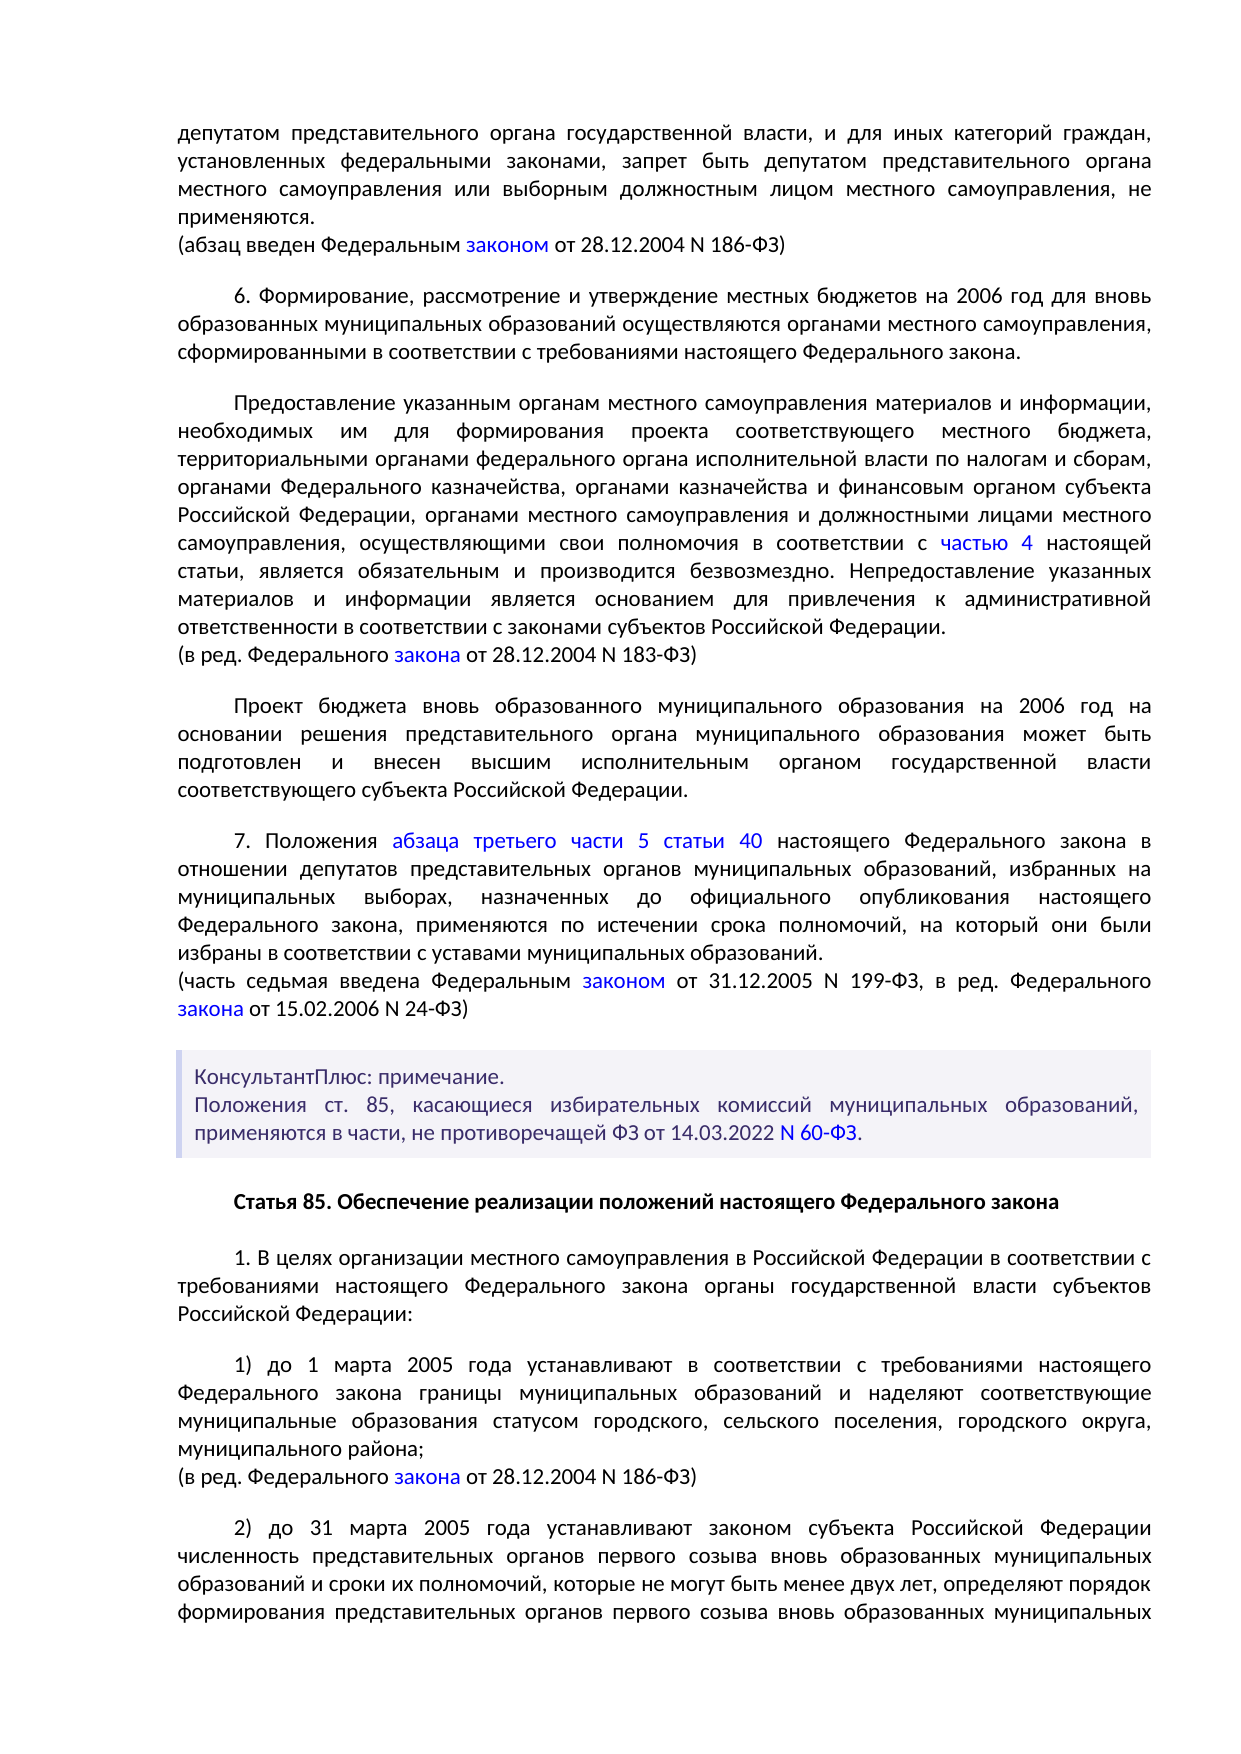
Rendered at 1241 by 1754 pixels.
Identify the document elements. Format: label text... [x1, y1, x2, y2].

text 1. В целях организации местного самоуправления в Российской Федерации в соответствии с требованиями настоящего Федерального закона органы государственной власти субъектов Российской Федерации: [177, 1243, 1152, 1327]
text Проект бюджета вновь образованного муниципального образования на 2006 год на основании решения представительного органа муниципального образования может быть подготовлен и внесен высшим исполнительным органом государственной власти соответствующего субъекта Российской Федерации. [177, 691, 1152, 803]
text 1) до 1 марта 2005 года устанавливают в соответствии с требованиями настоящего Федерального закона границы муниципальных образований и наделяют соответствующие муниципальные образования статусом городского, сельского поселения, городского округа, муниципального района; [177, 1350, 1152, 1462]
title Статья 85. Обеспечение реализации положений настоящего Федерального закона [177, 1187, 1152, 1215]
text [177, 1513, 1152, 1625]
text (в ред. Федерального закона от 28.12.2004 N 186-ФЗ) [177, 1462, 1152, 1490]
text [177, 118, 1152, 230]
text 7. Положения абзаца третьего части 5 статьи 40 настоящего Федерального закона в отношении депутатов представительных органов муниципальных образований, избранных на муниципальных выборах, назначенных до официального опубликования настоящего Федерального закона, применяются по истечении срока полномочий, на который они были избраны в соответствии с уставами муниципальных образований. [177, 826, 1152, 966]
text (часть седьмая введена Федеральным законом от 31.12.2005 N 199-ФЗ, в ред. Федерального закона от 15.02.2006 N 24-ФЗ) [177, 966, 1152, 1022]
text 6. Формирование, рассмотрение и утверждение местных бюджетов на 2006 год для вновь образованных муниципальных образований осуществляются органами местного самоуправления, сформированными в соответствии с требованиями настоящего Федерального закона. [177, 281, 1152, 365]
text (абзац введен Федеральным законом от 28.12.2004 N 186-ФЗ) [177, 230, 1152, 258]
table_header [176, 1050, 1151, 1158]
text Предоставление указанным органам местного самоуправления материалов и информации, необходимых им для формирования проекта соответствующего местного бюджета, территориальными органами федерального органа исполнительной власти по налогам и сборам, органами Федерального казначейства, органами казначейства и финансовым органом субъекта Российской Федерации, органами местного самоуправления и должностными лицами местного самоуправления, осуществляющими свои полномочия в соответствии с частью 4 настоящей статьи, является обязательным и производится безвозмездно. Непредоставление указанных материалов и информации является основанием для привлечения к административной ответственности в соответствии с законами субъектов Российской Федерации. [177, 388, 1152, 640]
text (в ред. Федерального закона от 28.12.2004 N 183-ФЗ) [177, 640, 1152, 668]
